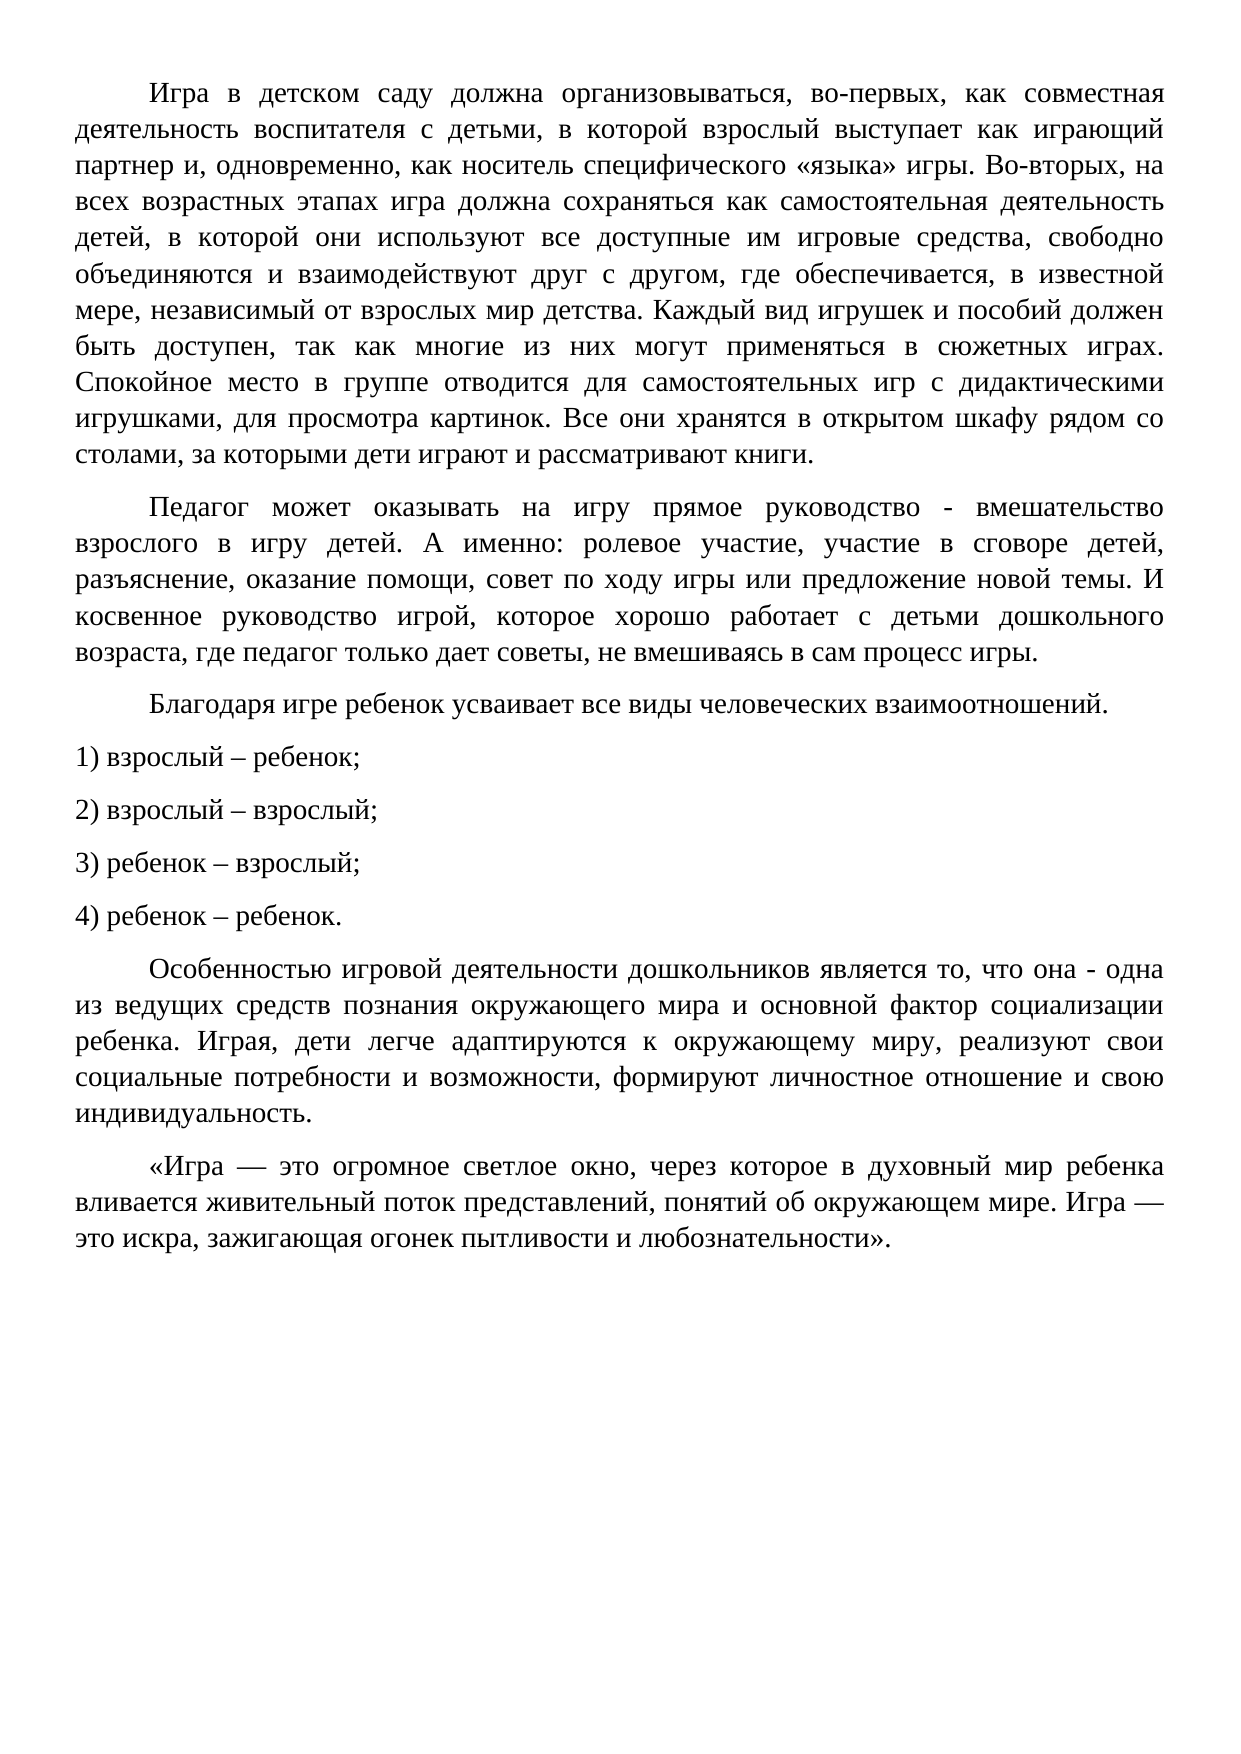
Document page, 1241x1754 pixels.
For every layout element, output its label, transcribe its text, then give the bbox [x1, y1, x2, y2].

text 4) ребенок – ребенок. [75, 898, 1165, 931]
text Благодаря игре ребенок усваивает все виды человеческих взаимоотношений. [75, 687, 1165, 720]
text 2) взрослый – взрослый; [75, 792, 1165, 826]
text Особенностью игровой деятельности дошкольников является то, что она - одна из ведущих средств познания окружающего мира и основной фактор социализации ребенка. Играя, дети легче адаптируются к окружающему миру, реализуют свои социальные потребности и возможности, формируют личностное отношение и свою индивидуальность. [75, 951, 1165, 1129]
text Игра в детском саду должна организовываться, во-первых, как совместная деятельность воспитателя с детьми, в которой взрослый выступает как играющий партнер и, одновременно, как носитель специфического «языка» игры. Во-вторых, на всех возрастных этапах игра должна сохраняться как самостоятельная деятельность детей, в которой они используют все доступные им игровые средства, свободно объединяются и взаимодействуют друг с другом, где обеспечивается, в известной мере, независимый от взрослых мир детства. Каждый вид игрушек и пособий должен быть доступен, так как многие из них могут применяться в сюжетных играх. Спокойное место в группе отводится для самостоятельных игр с дидактическими игрушками, для просмотра картинок. Все они хранятся в открытом шкафу рядом со столами, за которыми дети играют и рассматривают книги. [75, 75, 1165, 470]
text «Игра — это огромное светлое окно, через которое в духовный мир ребенка вливается живительный поток представлений, понятий об окружающем мире. Игра — это искра, зажигающая огонек пытливости и любознательности». [75, 1148, 1165, 1254]
text 1) взрослый – ребенок; [75, 739, 1165, 773]
text Педагог может оказывать на игру прямое руководство - вмешательство взрослого в игру детей. А именно: ролевое участие, участие в сговоре детей, разъяснение, оказание помощи, совет по ходу игры или предложение новой темы. И косвенное руководство игрой, которое хорошо работает с детьми дошкольного возраста, где педагог только дает советы, не вмешиваясь в сам процесс игры. [75, 489, 1165, 667]
text 3) ребенок – взрослый; [75, 845, 1165, 879]
